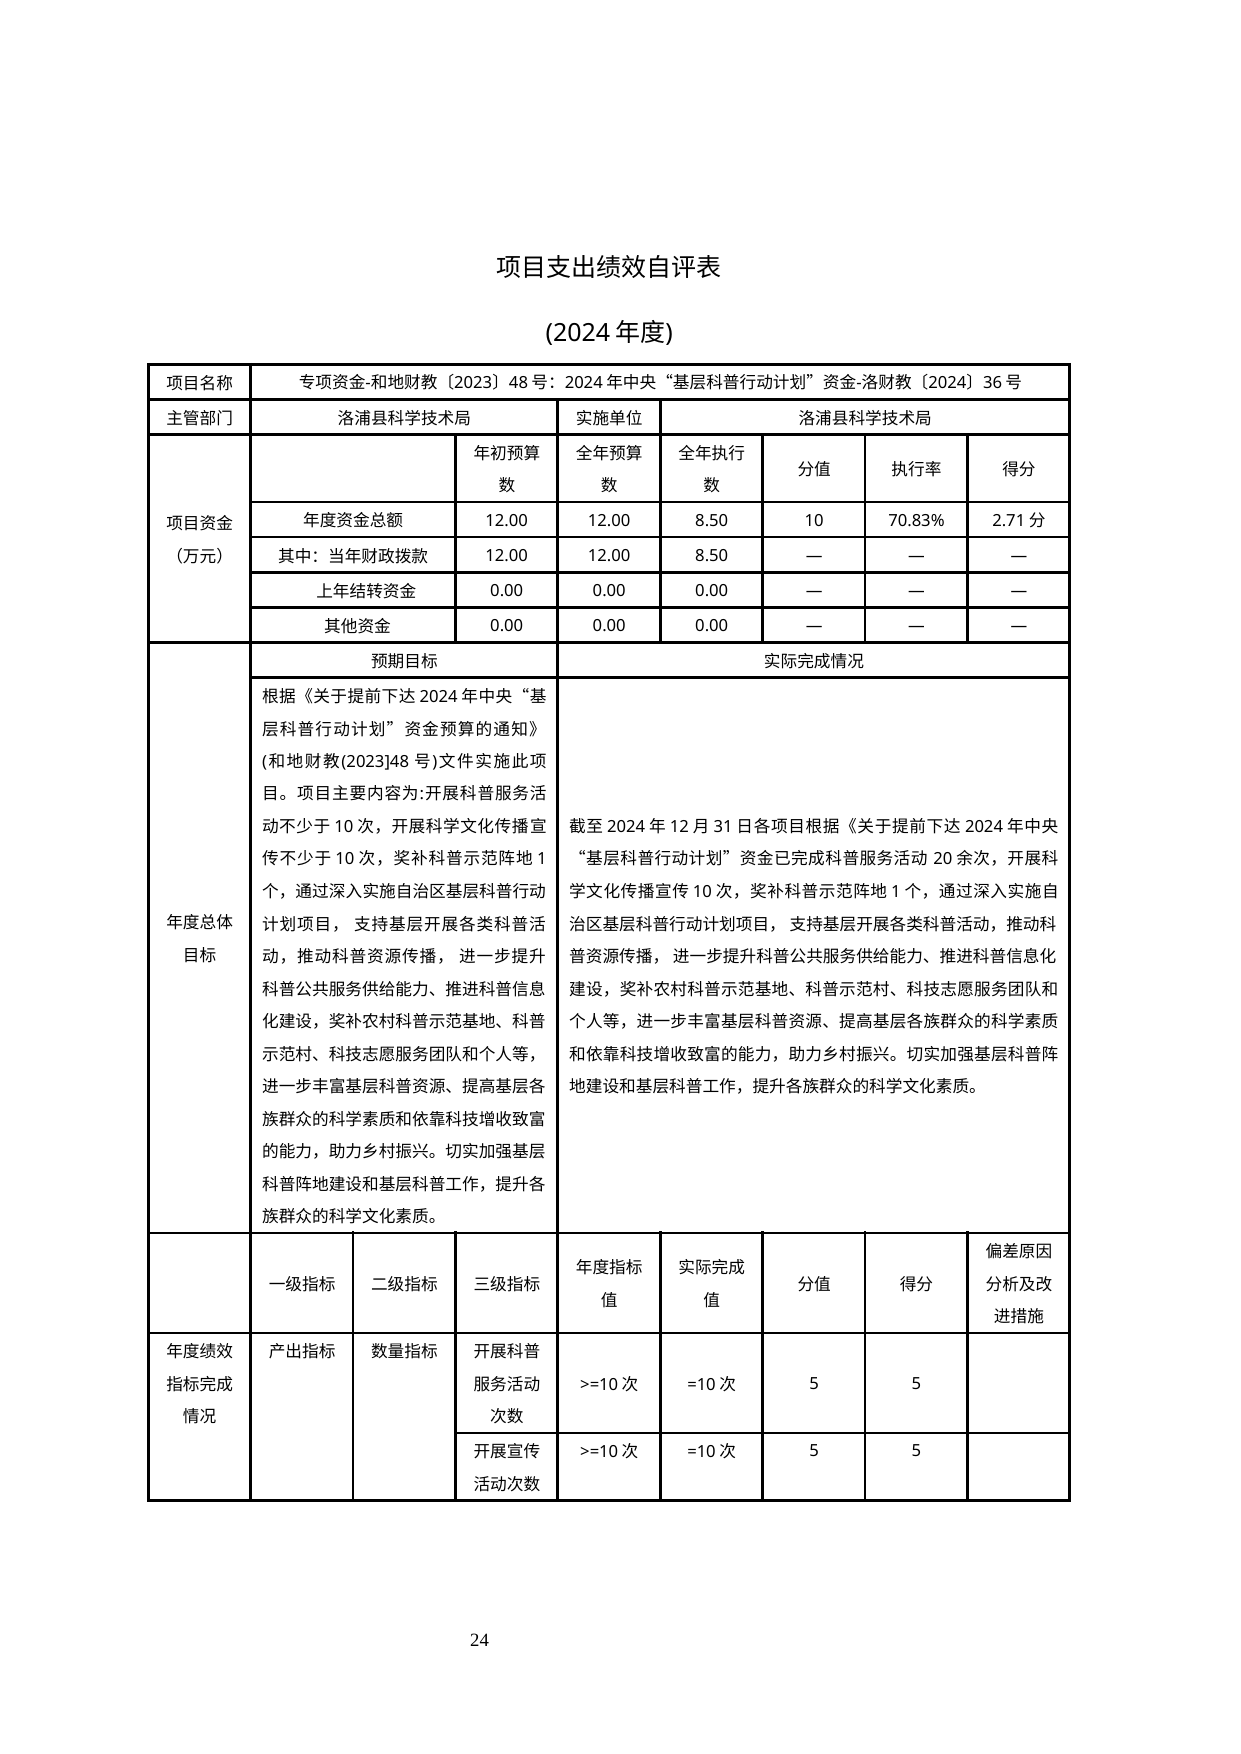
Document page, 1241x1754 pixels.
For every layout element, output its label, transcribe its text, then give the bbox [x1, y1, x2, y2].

table_cell (2024年度) [148, 298, 1070, 363]
table_cell 一级指标 [252, 1234, 352, 1331]
table_cell 洛浦县科学技术局 [662, 401, 1068, 433]
table_cell 产出指标 [252, 1334, 352, 1499]
table_header 项目支出绩效自评表 [148, 233, 1070, 298]
table_cell — [866, 574, 966, 606]
table_cell 主管部门 [150, 401, 249, 433]
table_cell 得分 [969, 436, 1068, 501]
table_cell 开展宣传活动次数 [457, 1434, 556, 1499]
table_cell 截至2024年12月31日各项目根据《关于提前下达2024年中央“基层科普行动计划”资金已完成科普服务活动20余次，开展科学文化传播宣传10次，奖补科普示范阵地1个，通过深入实施自治区基层科普行动计划项目， 支持基层开展各类科普活动，推动科普资源传播， 进一步提升科普公共服务供给能力、推进科普信息化建设，奖补农村科普示范基地、科普示范村、科技志愿服务团队和个人等，进一步丰富基层科普资源、提高基层各族群众的科学素质和依靠科技增收致富的能力，助力乡村振兴。切实加强基层科普阵地建设和基层科普工作，提升各族群众的科学文化素质。 [559, 679, 1068, 1231]
table_cell >=10次 [559, 1334, 659, 1432]
table_cell 其中：当年财政拨款 [252, 538, 454, 571]
table_cell 0.00 [559, 574, 659, 606]
table_cell 年初预算数 [457, 436, 556, 501]
table_cell 数量指标 [354, 1334, 454, 1499]
table_cell 实施单位 [559, 401, 659, 433]
table_cell 其他资金 [252, 609, 454, 641]
table_cell 实际完成值 [662, 1234, 761, 1331]
table_cell 项目资金 （万元） [150, 436, 249, 641]
table_cell — [969, 538, 1068, 571]
table_cell 全年预算数 [559, 436, 659, 501]
table_cell 8.50 [662, 538, 761, 571]
table_cell =10次 [662, 1434, 761, 1499]
table_cell 12.00 [559, 503, 659, 536]
table_cell 12.00 [457, 538, 556, 571]
table_cell 年度绩效指标完成情况 [150, 1334, 249, 1499]
table_cell — [969, 609, 1068, 641]
table_cell =10次 [662, 1334, 761, 1432]
table_cell 全年执行数 [662, 436, 761, 501]
table_cell 10 [764, 503, 864, 536]
table_cell 70.83% [866, 503, 966, 536]
table_cell 0.00 [662, 574, 761, 606]
table_cell 开展科普服务活动次数 [457, 1334, 556, 1432]
table_cell 偏差原因分析及改进措施 [969, 1234, 1068, 1331]
table_cell 年度指标值 [559, 1234, 659, 1331]
table_cell 预期目标 [252, 644, 556, 676]
table_cell — [764, 538, 864, 571]
table_cell 二级指标 [354, 1234, 454, 1331]
table_cell [969, 1334, 1068, 1432]
table_cell 执行率 [866, 436, 966, 501]
table_cell 得分 [866, 1234, 966, 1331]
table_cell 12.00 [457, 503, 556, 536]
table_cell [969, 1434, 1068, 1499]
table_cell 项目名称 [150, 366, 249, 398]
table_cell 0.00 [457, 609, 556, 641]
table_cell 8.50 [662, 503, 761, 536]
table_cell 12.00 [559, 538, 659, 571]
table_cell 年度资金总额 [252, 503, 454, 536]
table_cell 0.00 [559, 609, 659, 641]
table_cell 5 [866, 1434, 966, 1499]
table_cell [252, 436, 454, 501]
table_cell 2.71分 [969, 503, 1068, 536]
table_cell 0.00 [457, 574, 556, 606]
table_cell 5 [866, 1334, 966, 1432]
table_cell — [764, 574, 864, 606]
table_cell [150, 1234, 249, 1331]
table_cell — [764, 609, 864, 641]
table_cell 实际完成情况 [559, 644, 1068, 676]
table_cell 三级指标 [457, 1234, 556, 1331]
table_cell 专项资金-和地财教〔2023〕48号：2024年中央“基层科普行动计划”资金-洛财教〔2024〕36号 [252, 366, 1068, 398]
table_cell >=10次 [559, 1434, 659, 1499]
table_cell 上年结转资金 [252, 574, 454, 606]
table_cell — [866, 538, 966, 571]
table_cell — [866, 609, 966, 641]
table_cell 洛浦县科学技术局 [252, 401, 556, 433]
table_cell — [969, 574, 1068, 606]
table_cell 5 [764, 1434, 864, 1499]
table_cell 年度总体目标 [150, 644, 249, 1231]
table_cell 5 [764, 1334, 864, 1432]
table_cell 0.00 [662, 609, 761, 641]
table_cell 分值 [764, 1234, 864, 1331]
table_cell 根据《关于提前下达2024年中央“基层科普行动计划”资金预算的通知》 (和地财教(2023]48号)文件实施此项目。项目主要内容为:开展科普服务活动不少于10次，开展科学文化传播宣传不少于10次，奖补科普示范阵地1个，通过深入实施自治区基层科普行动计划项目， 支持基层开展各类科普活动，推动科普资源传播， 进一步提升科普公共服务供给能力、推进科普信息化建设，奖补农村科普示范基地、科普示范村、科技志愿服务团队和个人等，进一步丰富基层科普资源、提高基层各族群众的科学素质和依靠科技增收致富的能力，助力乡村振兴。切实加强基层科普阵地建设和基层科普工作，提升各族群众的科学文化素质。 [252, 679, 556, 1231]
table_cell 分值 [764, 436, 864, 501]
